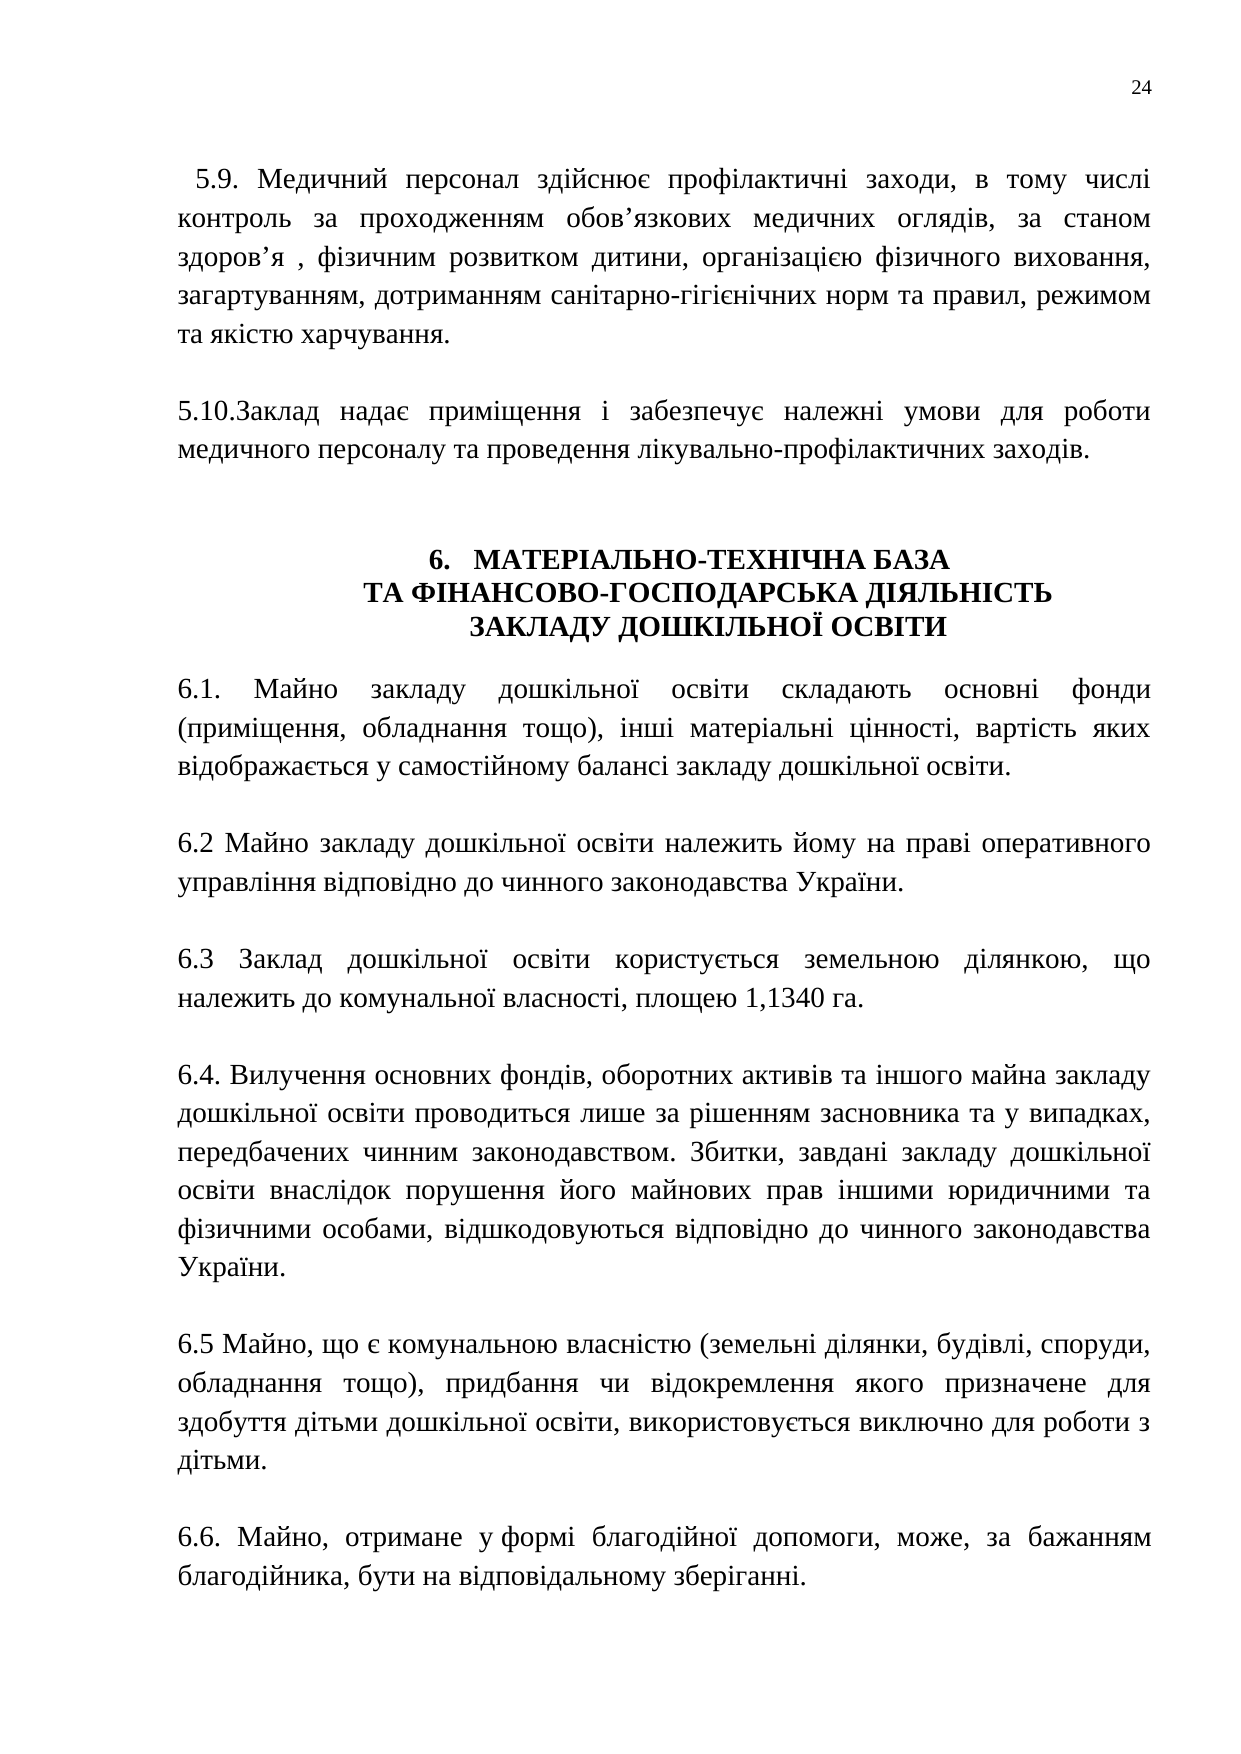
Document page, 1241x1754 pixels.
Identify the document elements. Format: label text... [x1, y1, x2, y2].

text 6.5 Майно, що є комунальною власністю (земельні ділянки, будівлі, споруди, обладнання тощо), придбання чи відокремлення якого призначене для здобуття дітьми дошкільної освіти, використовується виключно для роботи з дітьми. [177, 1327, 1152, 1476]
text 5.10.Заклад надає приміщення і забезпечує належні умови для роботи медичного персоналу та проведення лікувально-профілактичних заходів. [177, 393, 1152, 465]
text ТА ФІНАНСОВО-ГОСПОДАРСЬКА ДІЯЛЬНІСТЬ [265, 576, 1152, 609]
text ЗАКЛАДУ ДОШКІЛЬНОЇ ОСВІТИ [265, 609, 1152, 643]
list МАТЕРІАЛЬНО-ТЕХНІЧНА БАЗА [227, 542, 1152, 576]
text 6.6. Майно, отримане у формі благодійної допомоги, може, за бажанням благодійника, бути на відповідальному зберіганні. [177, 1519, 1152, 1591]
text 6.2 Майно закладу дошкільної освіти належить йому на праві оперативного управління відповідно до чинного законодавства України. [177, 826, 1152, 898]
text 6.3 Заклад дошкільної освіти користується земельною ділянкою, що належить до комунальної власності, площею . [177, 941, 1152, 1013]
text 5.9. Медичний персонал здійснює профілактичні заходи, в тому числі контроль за проходженням обов’язкових медичних оглядів, за станом здоров’я , фізичним розвитком дитини, організацією фізичного виховання, загартуванням, дотриманням санітарно-гігієнічних норм та правил, режимом та якістю харчування. [177, 162, 1152, 349]
text 6.4. Вилучення основних фондів, оборотних активів та іншого майна закладу дошкільної освіти проводиться лише за рішенням засновника та у випадках, передбачених чинним законодавством. Збитки, завдані закладу дошкільної освіти внаслідок порушення його майнових прав іншими юридичними та фізичними особами, відшкодовуються відповідно до чинного законодавства України. [177, 1057, 1152, 1283]
text 6.1. Майно закладу дошкільної освіти складають основні фонди (приміщення, обладнання тощо), інші матеріальні цінності, вартість яких відображається у самостійному балансі закладу дошкільної освіти. [177, 671, 1152, 782]
